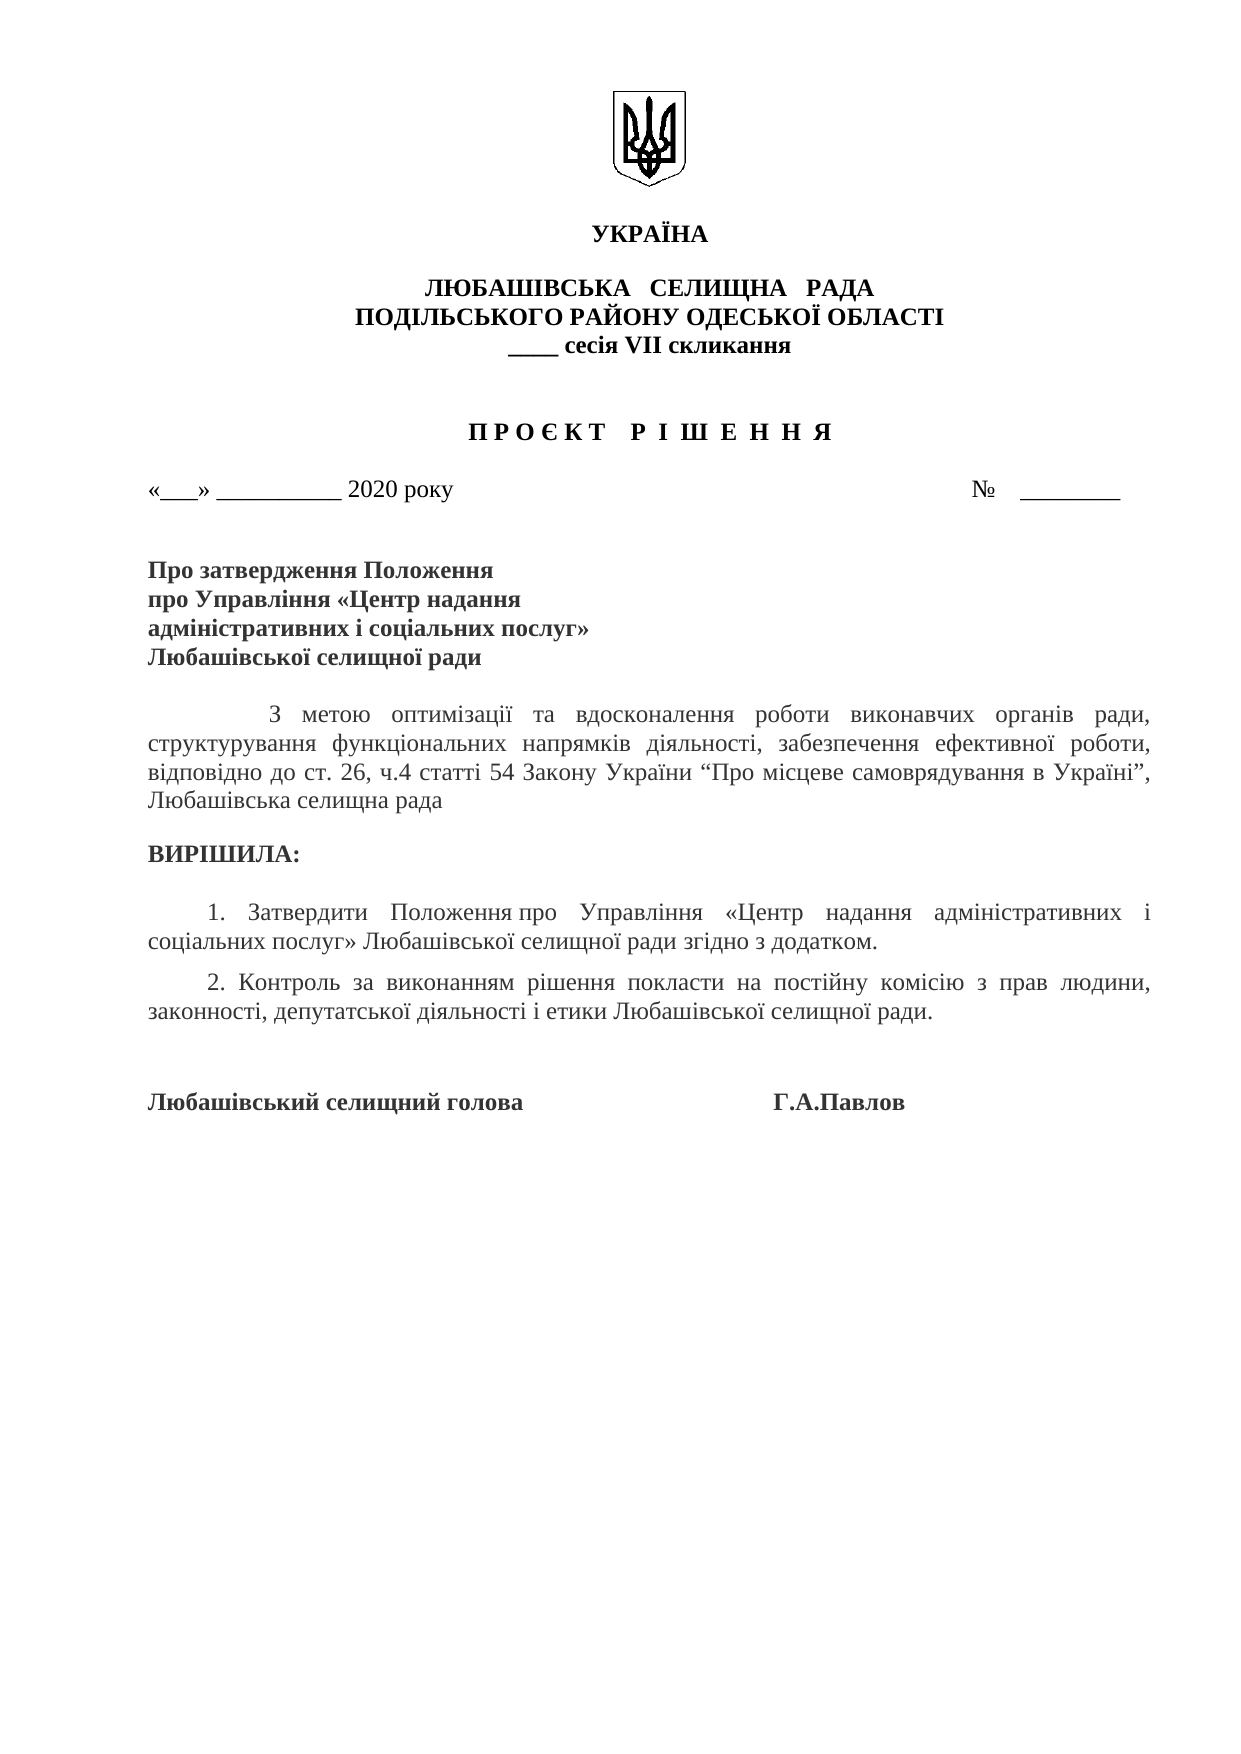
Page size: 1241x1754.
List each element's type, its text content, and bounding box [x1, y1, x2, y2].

text про Управління «Центр надання [148, 584, 1152, 613]
text З метою оптимізації та вдосконалення роботи виконавчих органів ради, структурування функціональних напрямків діяльності, забезпечення ефективної роботи, відповідно до ст. 26, ч.4 статті 54 Закону України “Про місцеве самоврядування в Україні”, Любашівська селищна рада [148, 699, 1152, 814]
text 1. Затвердити Положення про Управління «Центр надання адміністративних і соціальних послуг» Любашівської селищної ради згідно з додатком. [148, 897, 1152, 954]
text УКРАЇНА [148, 219, 1152, 248]
text адміністративних і соціальних послуг» [148, 613, 1152, 642]
picture [606, 87, 693, 194]
text «___» __________ 2020 року № ________ [148, 474, 1152, 503]
text ВИРІШИЛА: [148, 839, 1152, 868]
text П Р О Є К Т Р І Ш Е Н Н Я [148, 417, 1152, 445]
text ЛЮБАШІВСЬКА СЕЛИЩНА РАДА [148, 273, 1152, 302]
text ПОДІЛЬСЬКОГО РАЙОНУ ОДЕСЬКОЇ ОБЛАСТІ [148, 302, 1152, 330]
text Про затвердження Положення [148, 556, 1152, 584]
text Любашівський селищний голова Г.А.Павлов [148, 1087, 1152, 1115]
text Любашівської селищної ради [148, 642, 1152, 671]
text ____ сесія VII скликання [148, 330, 1152, 359]
text 2. Контроль за виконанням рішення покласти на постійну комісію з прав людини, законності, депутатської діяльності і етики Любашівської селищної ради. [148, 967, 1152, 1024]
